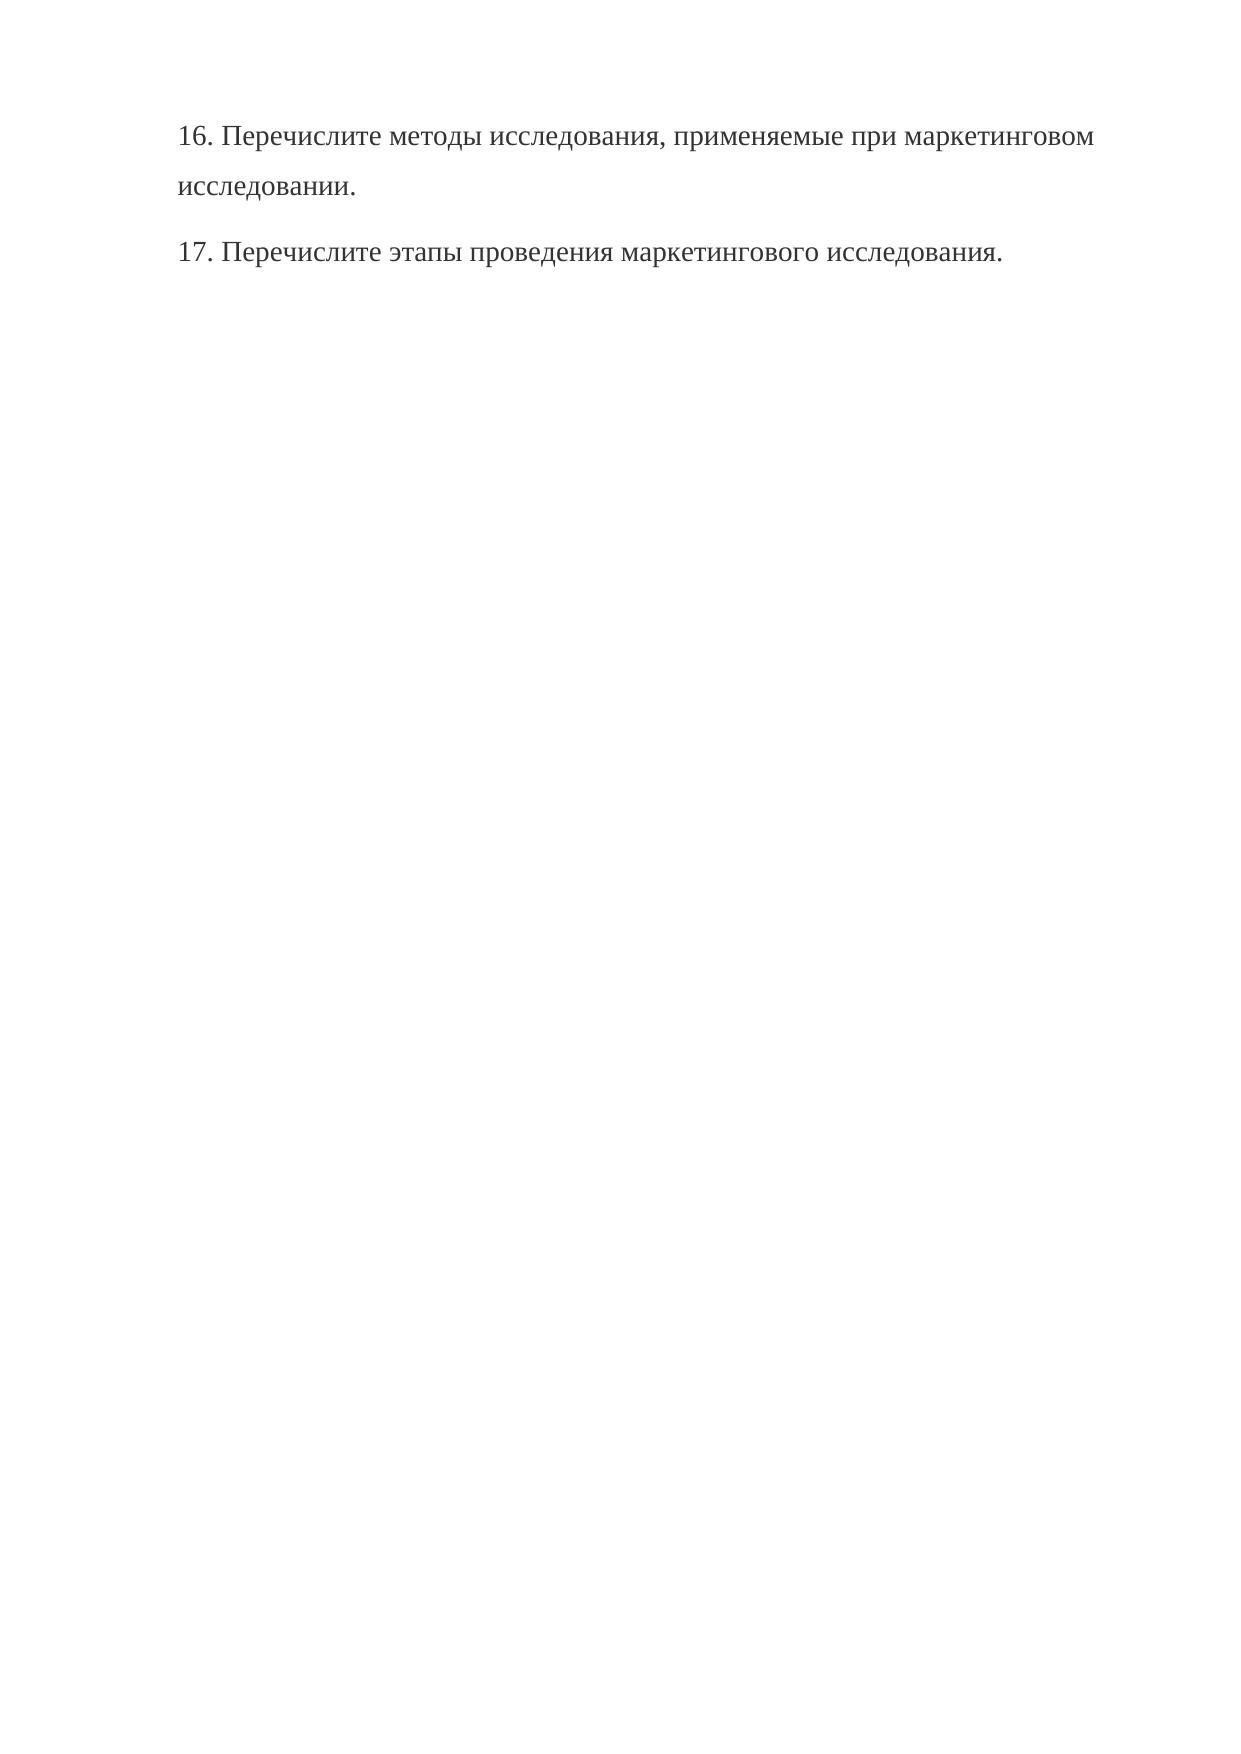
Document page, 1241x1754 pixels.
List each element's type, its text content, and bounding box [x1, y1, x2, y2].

text 17. Перечислите этапы проведения маркетингового исследования. [177, 234, 1152, 268]
text 16. Перечислите методы исследования, применяемые при маркетинговом исследовании. [177, 118, 1152, 202]
